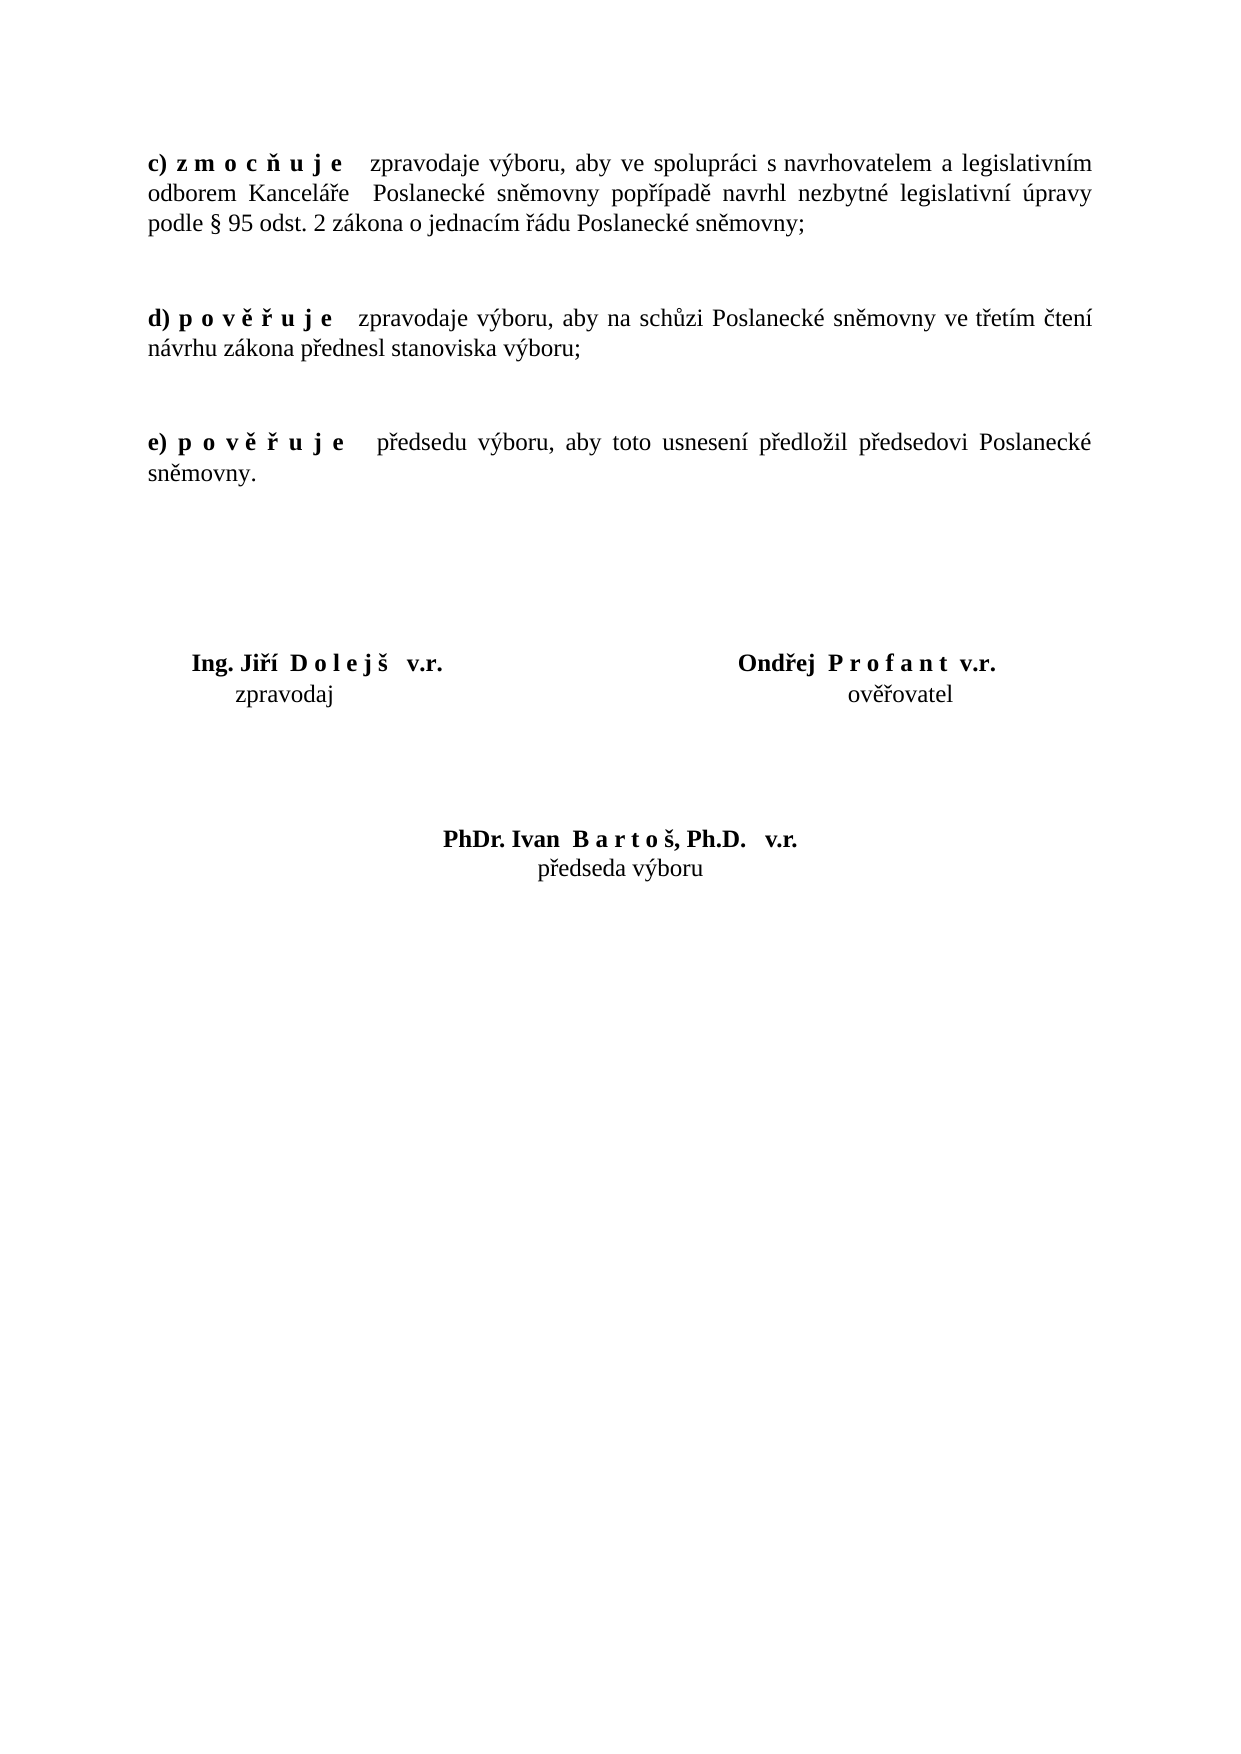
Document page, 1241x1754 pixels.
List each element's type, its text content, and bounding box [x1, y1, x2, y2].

subtitle PhDr. Ivan B a r t o š, Ph.D. v.r. [148, 824, 1093, 853]
text c) z m o c ň u j e zpravodaje výboru, aby ve spolupráci s navrhovatelem a legislativním odborem Kanceláře Poslanecké sněmovny popřípadě navrhl nezbytné legislativní úpravy podle § 95 odst. 2 zákona o jednacím řádu Poslanecké sněmovny; [148, 148, 1093, 237]
text d) p o v ě ř u j e zpravodaje výboru, aby na schůzi Poslanecké sněmovny ve třetím čtení návrhu zákona přednesl stanoviska výboru; [148, 303, 1093, 362]
text e) p o v ě ř u j e předsedu výboru, aby toto usnesení předložil předsedovi Poslanecké sněmovny. [148, 427, 1093, 486]
text zpravodaj ověřovatel [148, 679, 1093, 708]
subtitle předseda výboru [148, 853, 1093, 882]
text Ing. Jiří D o l e j š v.r. Ondřej P r o f a n t v.r. [148, 648, 1093, 677]
